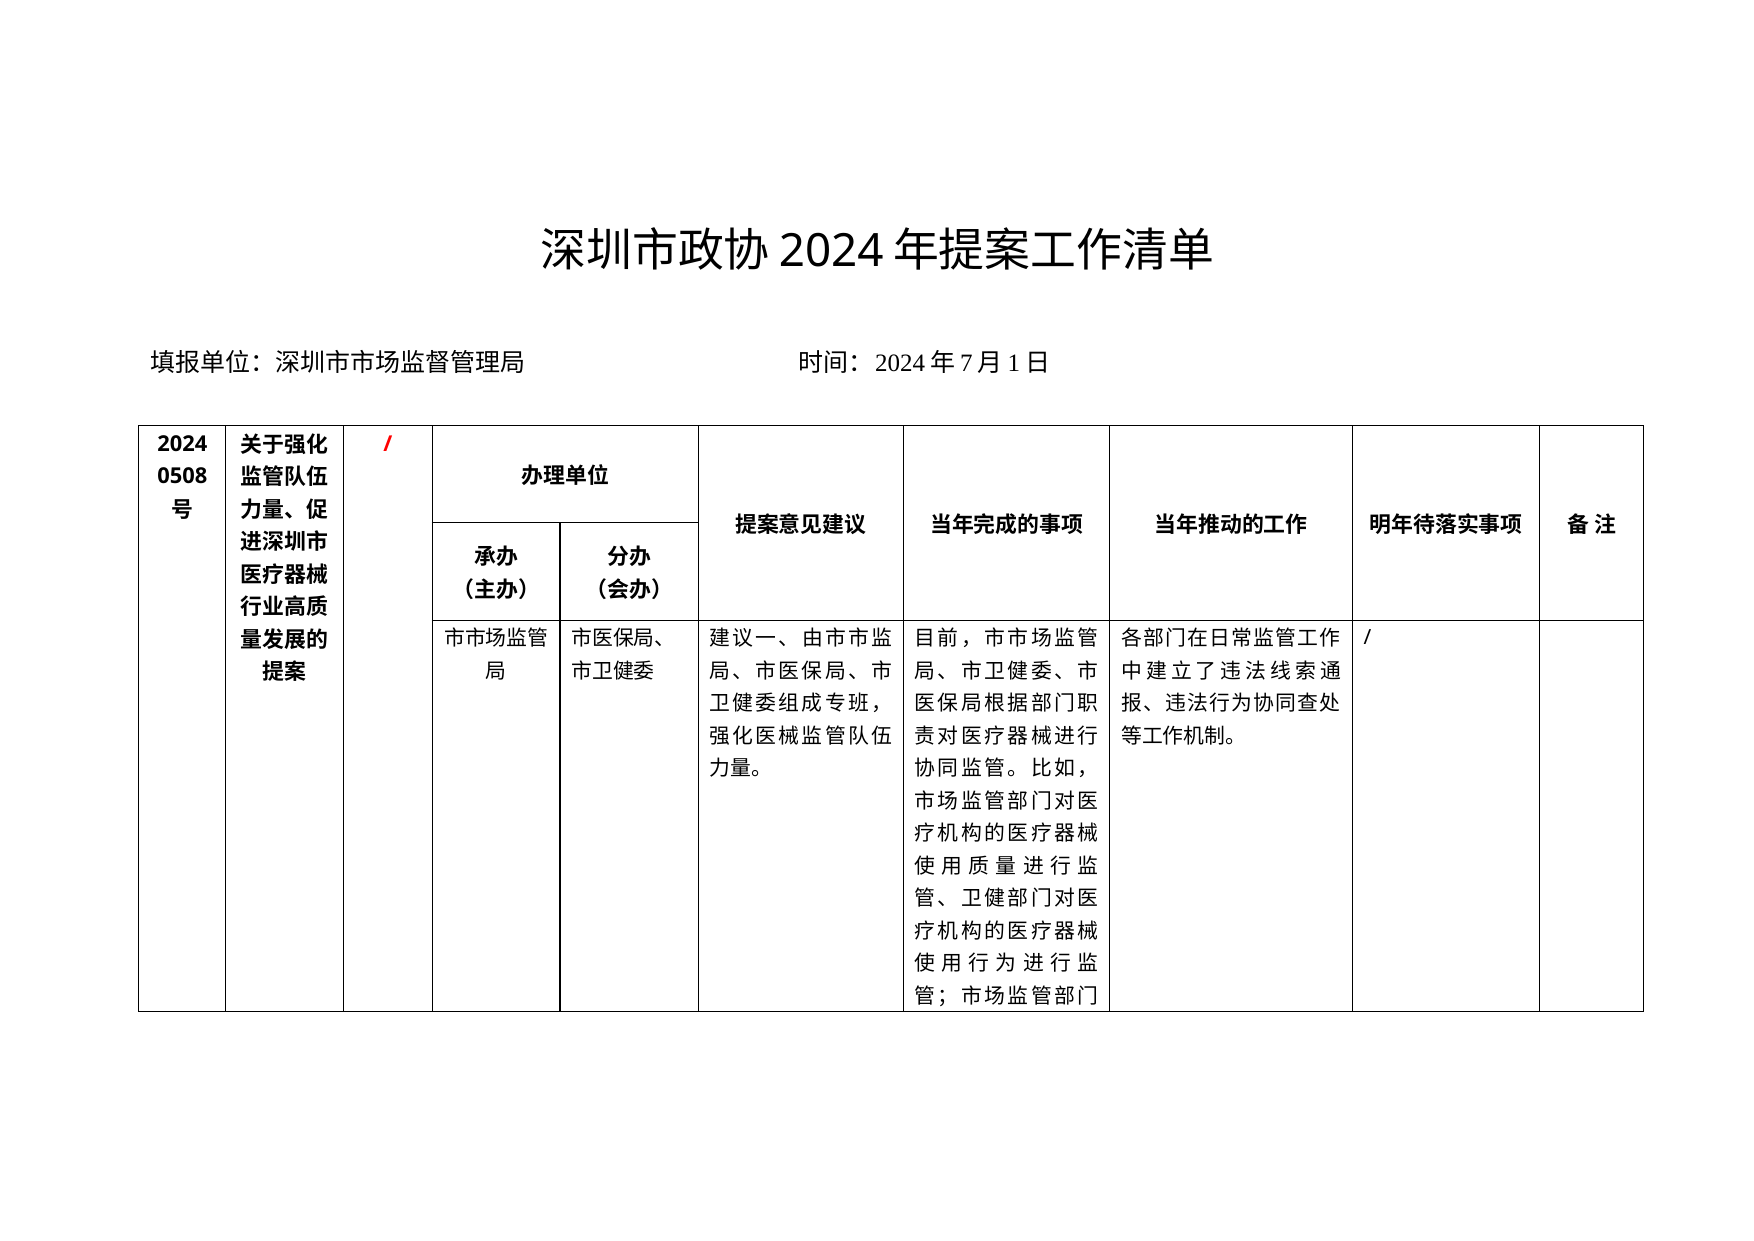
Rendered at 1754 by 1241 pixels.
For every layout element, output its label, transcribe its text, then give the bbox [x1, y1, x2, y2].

table_cell [1540, 621, 1643, 1011]
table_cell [904, 621, 1109, 1011]
table_header 20240508号 [139, 426, 225, 1011]
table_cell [699, 621, 903, 1011]
table_header 明年待落实事项 [1353, 426, 1539, 619]
table_header 备 注 [1540, 426, 1643, 619]
table_header 当年完成的事项 [904, 426, 1109, 619]
table_header 当年推动的工作 [1110, 426, 1352, 619]
table_header 办理单位 [433, 426, 698, 522]
table_cell 分办 （会办） [561, 523, 698, 619]
table_header 关于强化监管队伍力量、促进深圳市医疗器械行业高质量发展的提案 [226, 426, 343, 1011]
text 深圳市政协2024年提案工作清单 [150, 198, 1604, 295]
table_cell / [1353, 621, 1539, 1011]
table_header 提案意见建议 [699, 426, 903, 619]
table_header / [344, 426, 432, 1011]
table_cell 市市场监管局 [433, 621, 559, 1011]
table_cell 承办 （主办） [433, 523, 559, 619]
text 填报单位：深圳市市场监督管理局 时间：2024年7月1日 [150, 328, 1604, 393]
table_cell 市医保局、市卫健委 [561, 621, 698, 1011]
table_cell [1110, 621, 1352, 1011]
